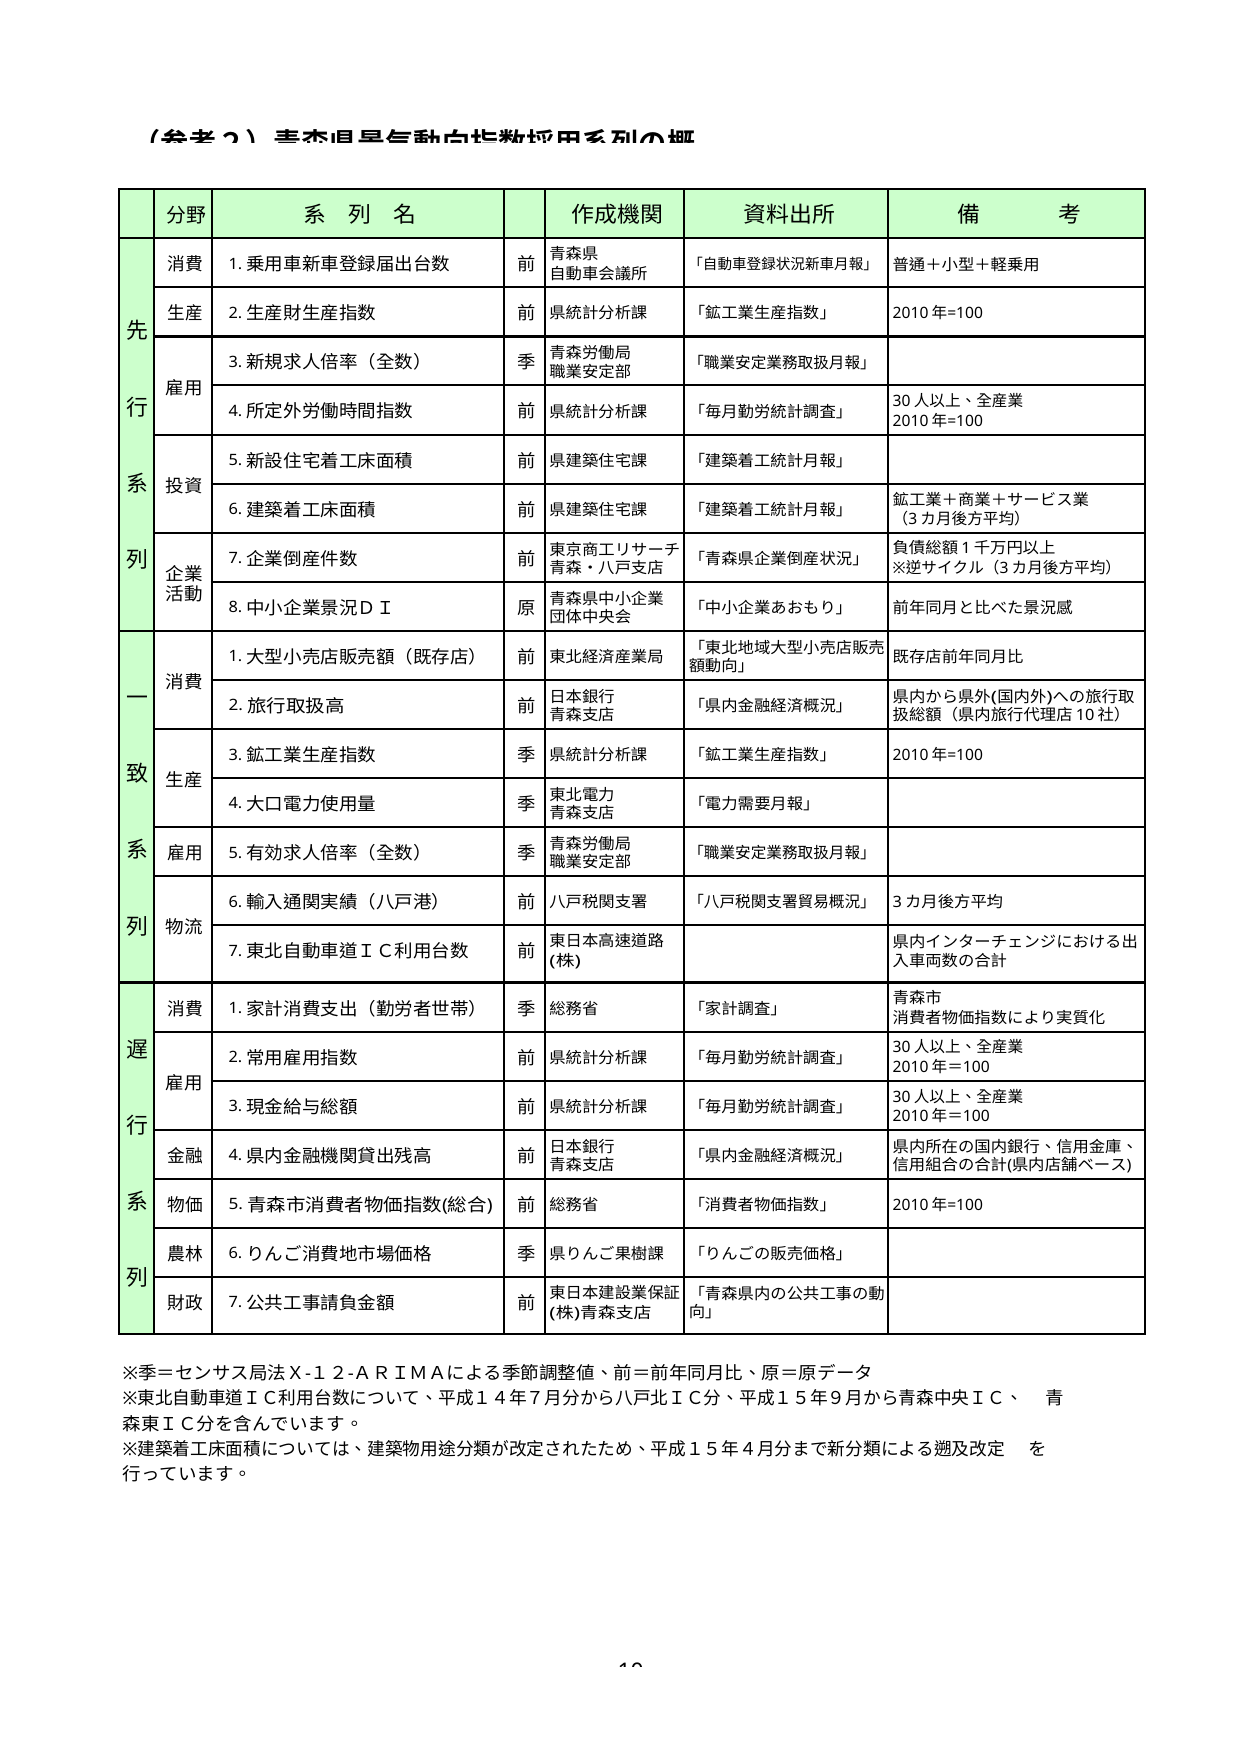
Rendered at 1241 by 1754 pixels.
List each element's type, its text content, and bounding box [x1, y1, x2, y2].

table_cell 「八戸税関支署貿易概況」 [685, 877, 887, 924]
table_cell 県統計分析課 [546, 1033, 683, 1079]
table_cell 金融 [155, 1131, 211, 1178]
table_cell 県内所在の国内銀行、信用金庫、信用組合の合計(県内店舗ベース) [889, 1131, 1144, 1178]
table_cell 30人以上、全産業 2010年＝100 [889, 1082, 1144, 1129]
table_cell 前 [505, 534, 544, 581]
table_cell 負債総額1千万円以上 ※逆サイクル（3カ月後方平均） [889, 534, 1144, 581]
table_cell 「建築着工統計月報」 [685, 485, 887, 532]
table_cell 前 [505, 877, 544, 924]
table_cell 2010年=100 [889, 288, 1144, 335]
table_cell 7. 東北自動車道ＩＣ利用台数 [213, 926, 503, 981]
table_cell 東北経済産業局 [546, 632, 683, 679]
table_cell 6. 輸入通関実績（八戸港） [213, 877, 503, 924]
table_header 資料出所 [685, 190, 887, 237]
table_cell 3. 現金給与総額 [213, 1082, 503, 1129]
table_cell 「毎月勤労統計調査」 [685, 386, 887, 433]
table_cell 「県内金融経済概況」 [685, 681, 887, 728]
table_cell 企業活動 [155, 534, 211, 630]
table_cell 物流 [155, 877, 211, 981]
table_cell 青森県 自動車会議所 [546, 239, 683, 286]
table_cell 2010年=100 [889, 730, 1144, 777]
table_cell 「消費者物価指数」 [685, 1180, 887, 1227]
table_cell 農林 [155, 1229, 211, 1276]
text ※東北自動車道ＩＣ利用台数について、平成１４年７月分から八戸北ＩＣ分、平成１５年９月から青森中央ＩＣ、 青森東ＩＣ分を含んでいます。 [122, 1386, 1066, 1435]
table_cell 前 [505, 681, 544, 728]
table_cell 「中小企業あおもり」 [685, 583, 887, 630]
table_cell [889, 338, 1144, 384]
table_cell 前 [505, 1131, 544, 1178]
table_cell 「鉱工業生産指数」 [685, 730, 887, 777]
table_cell [685, 926, 887, 981]
table_cell 7. 公共工事請負金額 [213, 1278, 503, 1333]
table_cell 鉱工業＋商業＋サービス業 （3カ月後方平均） [889, 485, 1144, 532]
table_cell 30人以上、全産業 2010年=100 [889, 386, 1144, 433]
table_header 備 考 [889, 190, 1144, 237]
table_cell 既存店前年同月比 [889, 632, 1144, 679]
table_cell 消費 [155, 239, 211, 286]
table_cell 「東北地域大型小売店販売額動向」 [685, 632, 887, 679]
table_cell 前 [505, 288, 544, 335]
table_cell 東京商工リサーチ青森・八戸支店 [546, 534, 683, 581]
table_cell 前 [505, 1180, 544, 1227]
table_cell 雇用 [155, 828, 211, 875]
table_cell 総務省 [546, 1180, 683, 1227]
table_cell 季 [505, 1229, 544, 1276]
table_cell [889, 1229, 1144, 1276]
table_cell 青森労働局職業安定部 [546, 828, 683, 875]
table_cell 「毎月勤労統計調査」 [685, 1033, 887, 1079]
table_cell 前 [505, 239, 544, 286]
table_header [120, 190, 153, 237]
table_cell 4. 所定外労働時間指数 [213, 386, 503, 433]
table_cell 「職業安定業務取扱月報」 [685, 338, 887, 384]
table_cell 県内インターチェンジにおける出入車両数の合計 [889, 926, 1144, 981]
table_cell 季 [505, 828, 544, 875]
table_cell 「青森県内の公共工事の動向」 [685, 1278, 887, 1333]
table_cell 5. 有効求人倍率（全数） [213, 828, 503, 875]
table_cell 投資 [155, 436, 211, 532]
table_cell 5. 新設住宅着工床面積 [213, 436, 503, 482]
table_cell 「建築着工統計月報」 [685, 436, 887, 482]
table_cell 東日本高速道路 (株) [546, 926, 683, 981]
table_cell 先行系列 [120, 239, 153, 630]
table_cell 季 [505, 779, 544, 826]
table_cell 2. 生産財生産指数 [213, 288, 503, 335]
table_cell 青森県中小企業団体中央会 [546, 583, 683, 630]
table_cell 「家計調査」 [685, 984, 887, 1031]
table_cell 前 [505, 485, 544, 532]
table_cell 8. 中小企業景況ＤＩ [213, 583, 503, 630]
table_cell 県建築住宅課 [546, 485, 683, 532]
table_header [505, 190, 544, 237]
table_cell 生産 [155, 730, 211, 826]
table_cell 2010年=100 [889, 1180, 1144, 1227]
table_cell 季 [505, 338, 544, 384]
table_cell 4. 県内金融機関貸出残高 [213, 1131, 503, 1178]
table_cell 原 [505, 583, 544, 630]
table_cell 前 [505, 1082, 544, 1129]
table_cell 東日本建設業保証 (株)青森支店 [546, 1278, 683, 1333]
table_cell 前 [505, 926, 544, 981]
table_cell 季 [505, 984, 544, 1031]
table_cell 総務省 [546, 984, 683, 1031]
table_cell 前 [505, 386, 544, 433]
table_cell 4. 大口電力使用量 [213, 779, 503, 826]
table_cell 県統計分析課 [546, 386, 683, 433]
table_cell 「鉱工業生産指数」 [685, 288, 887, 335]
table_cell 「電力需要月報」 [685, 779, 887, 826]
table_cell [889, 779, 1144, 826]
table_cell 「りんごの販売価格」 [685, 1229, 887, 1276]
table_cell 一致系列 [120, 632, 153, 981]
table_cell 消費 [155, 632, 211, 728]
table_cell 3. 鉱工業生産指数 [213, 730, 503, 777]
table_cell 前 [505, 1278, 544, 1333]
table_cell 遅行系列 [120, 984, 153, 1333]
table_cell 3カ月後方平均 [889, 877, 1144, 924]
table_cell [889, 436, 1144, 482]
table_cell 1. 大型小売店販売額（既存店） [213, 632, 503, 679]
table_cell [889, 828, 1144, 875]
text ※建築着工床面積については、建築物用途分類が改定されたため、平成１５年４月分まで新分類による遡及改定 を行っています。 [122, 1436, 1047, 1486]
table_cell 県内から県外(国内外)への旅行取扱総額（県内旅行代理店10社） [889, 681, 1144, 728]
table_cell 県統計分析課 [546, 288, 683, 335]
table_cell 雇用 [155, 1033, 211, 1129]
table_header 作成機関 [546, 190, 683, 237]
table_cell 普通＋小型＋軽乗用 [889, 239, 1144, 286]
table_cell 1. 乗用車新車登録届出台数 [213, 239, 503, 286]
table_header 系 列 名 [213, 190, 503, 237]
table_cell 「県内金融経済概況」 [685, 1131, 887, 1178]
table_cell 前 [505, 1033, 544, 1079]
table_cell 「自動車登録状況新車月報」 [685, 239, 887, 286]
table_cell 生産 [155, 288, 211, 335]
table_cell 前年同月と比べた景況感 [889, 583, 1144, 630]
table_cell 6. りんご消費地市場価格 [213, 1229, 503, 1276]
table_cell 県りんご果樹課 [546, 1229, 683, 1276]
table_cell 八戸税関支署 [546, 877, 683, 924]
table_header 分野 [155, 190, 211, 237]
table_cell 季 [505, 730, 544, 777]
table_cell 東北電力青森支店 [546, 779, 683, 826]
table_cell 1. 家計消費支出（勤労者世帯） [213, 984, 503, 1031]
table_cell 「青森県企業倒産状況」 [685, 534, 887, 581]
table_cell 5. 青森市消費者物価指数(総合) [213, 1180, 503, 1227]
table_cell 雇用 [155, 338, 211, 433]
table_cell 物価 [155, 1180, 211, 1227]
table_cell 「職業安定業務取扱月報」 [685, 828, 887, 875]
table_cell 30人以上、全産業 2010年＝100 [889, 1033, 1144, 1079]
table_cell 財政 [155, 1278, 211, 1333]
table_cell 2. 常用雇用指数 [213, 1033, 503, 1079]
table_cell 7. 企業倒産件数 [213, 534, 503, 581]
table_cell 前 [505, 436, 544, 482]
table_cell 前 [505, 632, 544, 679]
table_cell 消費 [155, 984, 211, 1031]
table_cell 2. 旅行取扱高 [213, 681, 503, 728]
table_cell 3. 新規求人倍率（全数） [213, 338, 503, 384]
text ※季＝センサス局法Ｘ-１２-ＡＲＩＭＡによる季節調整値、前＝前年同月比、原＝原データ [122, 1360, 1159, 1384]
table_cell 日本銀行青森支店 [546, 681, 683, 728]
table_cell 日本銀行青森支店 [546, 1131, 683, 1178]
table_cell [889, 1278, 1144, 1333]
table_cell 青森労働局職業安定部 [546, 338, 683, 384]
table_cell 県建築住宅課 [546, 436, 683, 482]
table_cell 県統計分析課 [546, 1082, 683, 1129]
table_cell 県統計分析課 [546, 730, 683, 777]
table_cell 青森市 消費者物価指数により実質化 [889, 984, 1144, 1031]
table_cell 「毎月勤労統計調査」 [685, 1082, 887, 1129]
table_cell 6. 建築着工床面積 [213, 485, 503, 532]
